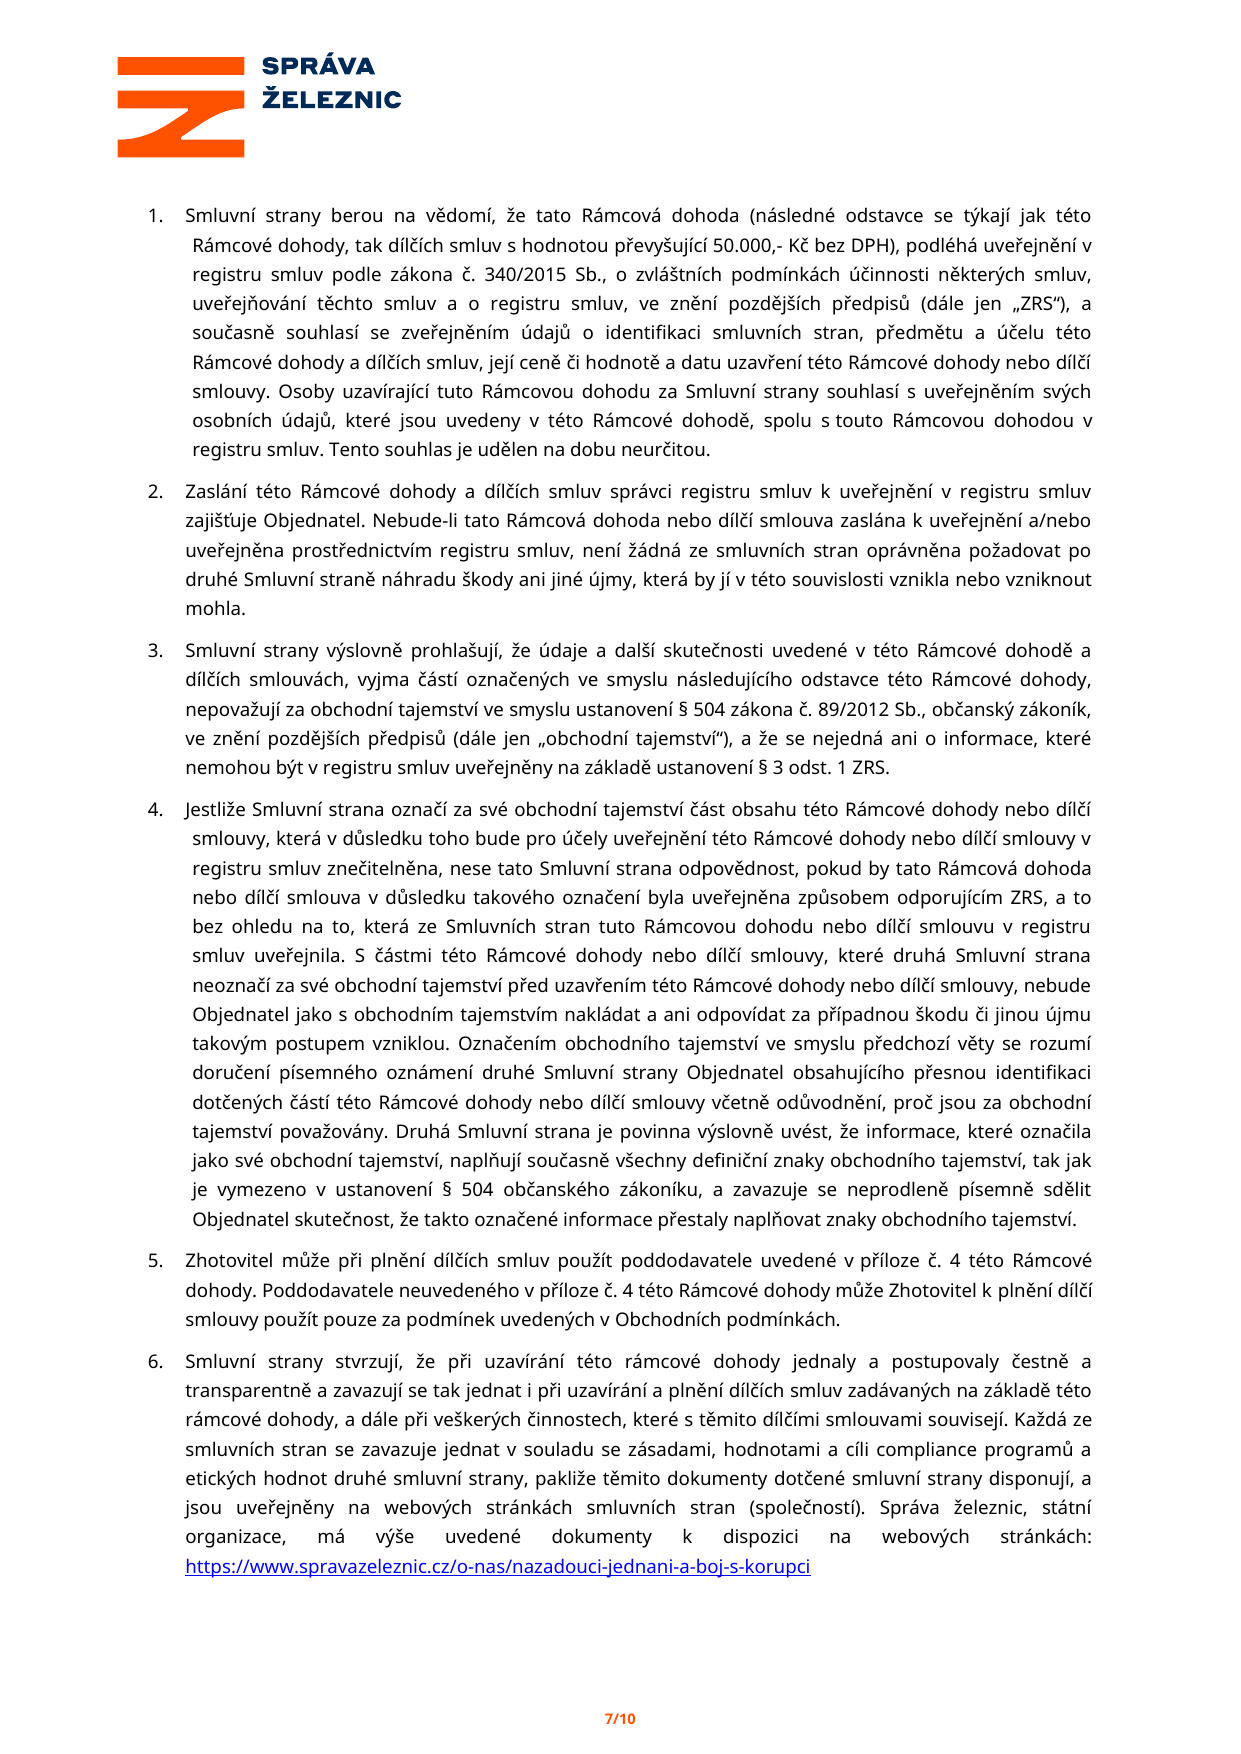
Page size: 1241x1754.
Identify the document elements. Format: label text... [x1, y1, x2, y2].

list Jestliže Smluvní strana označí za své obchodní tajemství část obsahu této Rámcové dohody nebo dílčí smlouvy, která v důsledku toho bude pro účely uveřejnění této Rámcové dohody nebo dílčí smlouvy v registru smluv znečitelněna, nese tato Smluvní strana odpovědnost, pokud by tato Rámcová dohoda nebo dílčí smlouva v důsledku takového označení byla uveřejněna způsobem odporujícím ZRS, a to bez ohledu na to, která ze Smluvních stran tuto Rámcovou dohodu nebo dílčí smlouvu v registru smluv uveřejnila. S částmi této Rámcové dohody nebo dílčí smlouvy, které druhá Smluvní strana neoznačí za své obchodní tajemství před uzavřením této Rámcové dohody nebo dílčí smlouvy, nebude Objednatel jako s obchodním tajemstvím nakládat a ani odpovídat za případnou škodu či jinou újmu takovým postupem vzniklou. Označením obchodního tajemství ve smyslu předchozí věty se rozumí doručení písemného oznámení druhé Smluvní strany Objednatel obsahujícího přesnou identifikaci dotčených částí této Rámcové dohody nebo dílčí smlouvy včetně odůvodnění, proč jsou za obchodní tajemství považovány. Druhá Smluvní strana je povinna výslovně uvést, že informace, které označila jako své obchodní tajemství, naplňují současně všechny definiční znaky obchodního tajemství, tak jak je vymezeno v ustanovení § 504 občanského zákoníku, a zavazuje se neprodleně písemně sdělit Objednatel skutečnost, že takto označené informace přestaly naplňovat znaky obchodního tajemství. [148, 796, 1093, 1232]
list Smluvní strany berou na vědomí, že tato Rámcová dohoda (následné odstavce se týkají jak této Rámcové dohody, tak dílčích smluv s hodnotou převyšující 50.000,- Kč bez DPH), podléhá uveřejnění v registru smluv podle zákona č. 340/2015 Sb., o zvláštních podmínkách účinnosti některých smluv, uveřejňování těchto smluv a o registru smluv, ve znění pozdějších předpisů (dále jen „ZRS“), a současně souhlasí se zveřejněním údajů o identifikaci smluvních stran, předmětu a účelu této Rámcové dohody a dílčích smluv, její ceně či hodnotě a datu uzavření této Rámcové dohody nebo dílčí smlouvy. Osoby uzavírající tuto Rámcovou dohodu za Smluvní strany souhlasí s uveřejněním svých osobních údajů, které jsou uvedeny v této Rámcové dohodě, spolu s touto Rámcovou dohodou v registru smluv. Tento souhlas je udělen na dobu neurčitou. [148, 203, 1093, 462]
list Smluvní strany stvrzují, že při uzavírání této rámcové dohody jednaly a postupovaly čestně a transparentně a zavazují se tak jednat i při uzavírání a plnění dílčích smluv zadávaných na základě této rámcové dohody, a dále při veškerých činnostech, které s těmito dílčími smlouvami souvisejí. Každá ze smluvních stran se zavazuje jednat v souladu se zásadami, hodnotami a cíli compliance programů a etických hodnot druhé smluvní strany, pakliže těmito dokumenty dotčené smluvní strany disponují, a jsou uveřejněny na webových stránkách smluvních stran (společností). Správa železnic, státní organizace, má výše uvedené dokumenty k dispozici na webových stránkách: https://www.spravazeleznic.cz/o-nas/nazadouci-jednani-a-boj-s-korupci [148, 1348, 1093, 1578]
list Zaslání této Rámcové dohody a dílčích smluv správci registru smluv k uveřejnění v registru smluv zajišťuje Objednatel. Nebude-li tato Rámcová dohoda nebo dílčí smlouva zaslána k uveřejnění a/nebo uveřejněna prostřednictvím registru smluv, není žádná ze smluvních stran oprávněna požadovat po druhé Smluvní straně náhradu škody ani jiné újmy, která by jí v této souvislosti vznikla nebo vzniknout mohla. [148, 478, 1093, 621]
list Smluvní strany výslovně prohlašují, že údaje a další skutečnosti uvedené v této Rámcové dohodě a dílčích smlouvách, vyjma částí označených ve smyslu následujícího odstavce této Rámcové dohody, nepovažují za obchodní tajemství ve smyslu ustanovení § 504 zákona č. 89/2012 Sb., občanský zákoník, ve znění pozdějších předpisů (dále jen „obchodní tajemství“), a že se nejedná ani o informace, které nemohou být v registru smluv uveřejněny na základě ustanovení § 3 odst. 1 ZRS. [148, 637, 1093, 780]
list Zhotovitel může při plnění dílčích smluv použít poddodavatele uvedené v příloze č. 4 této Rámcové dohody. Poddodavatele neuvedeného v příloze č. 4 této Rámcové dohody může Zhotovitel k plnění dílčí smlouvy použít pouze za podmínek uvedených v Obchodních podmínkách. [148, 1248, 1093, 1332]
